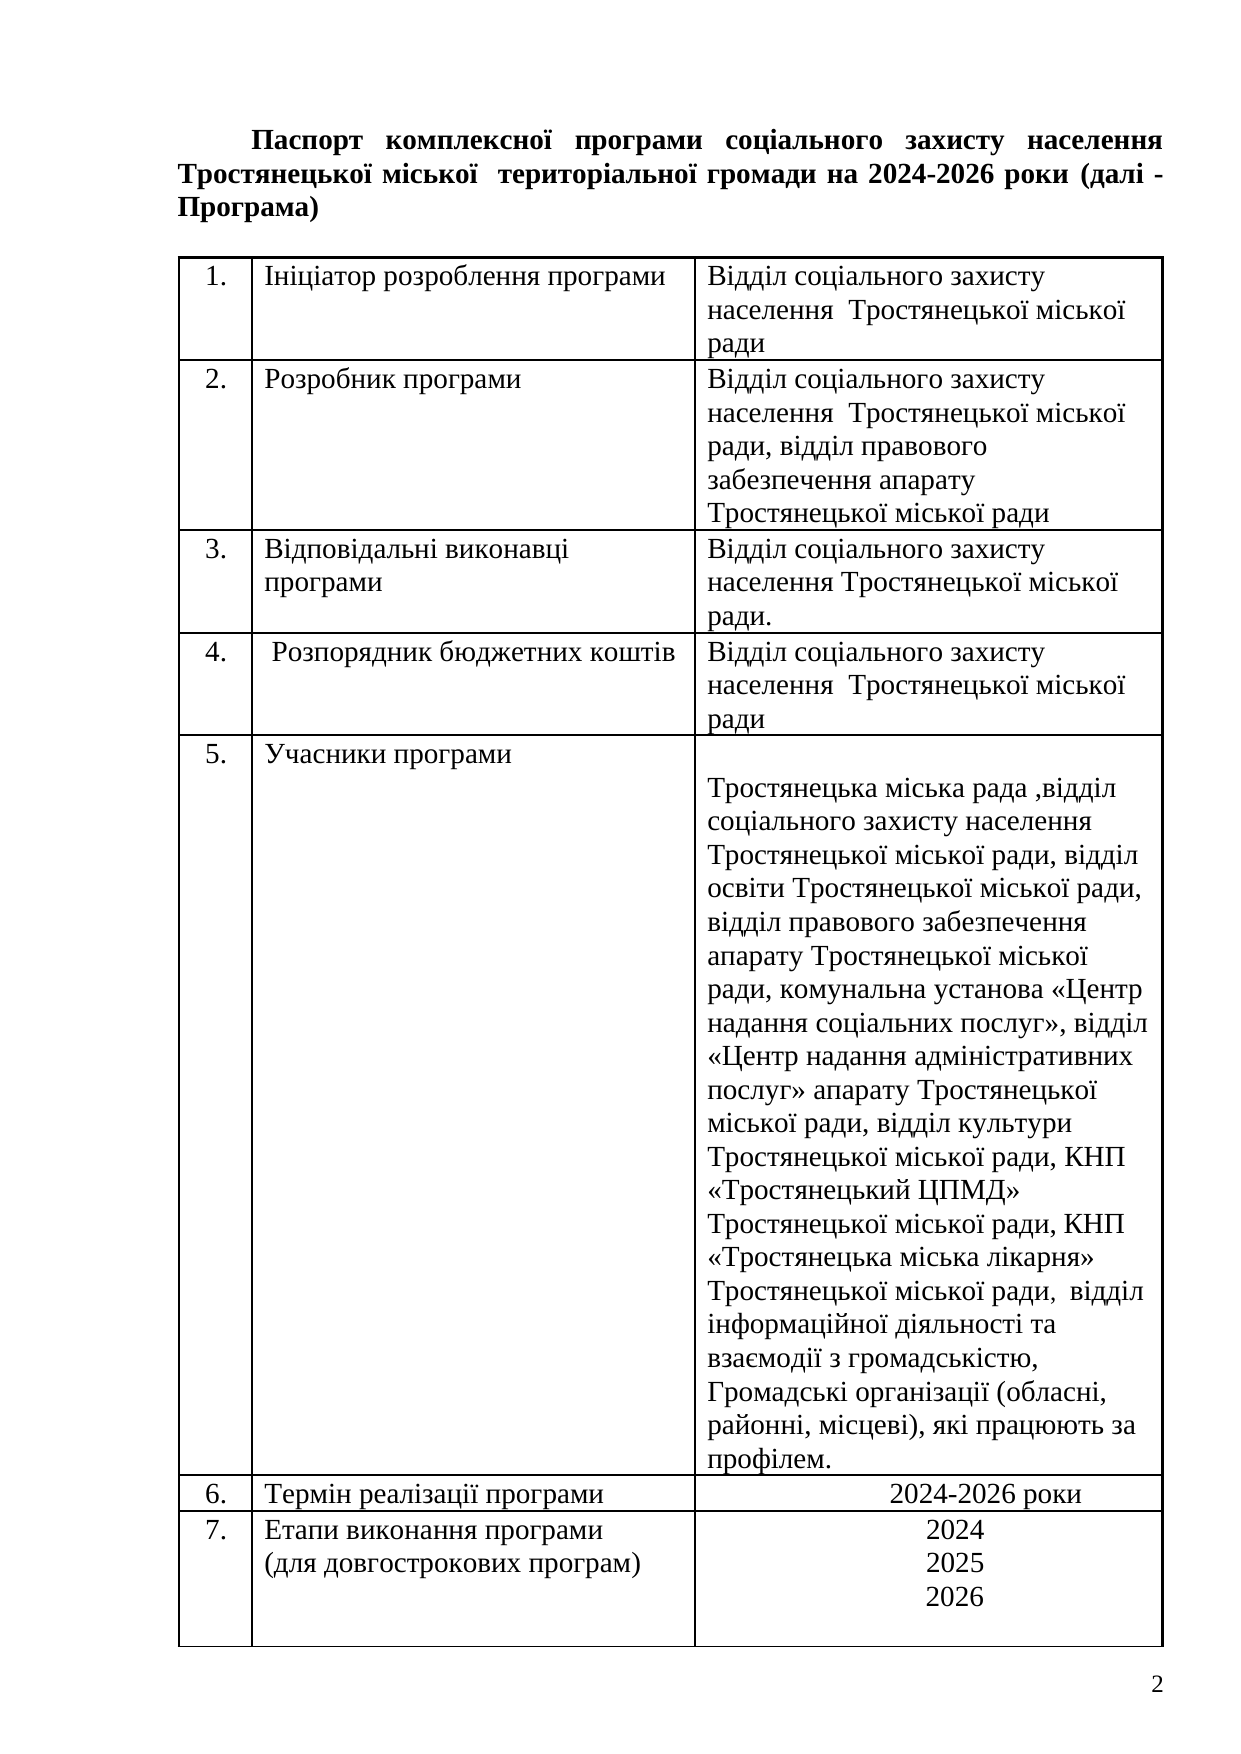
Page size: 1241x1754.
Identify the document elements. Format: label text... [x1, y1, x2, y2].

table_header Відділ соціального захисту населення Тростянецької міської ради [696, 259, 1161, 359]
table_cell 2024-2026 роки [696, 1476, 1161, 1510]
table_cell Розробник програми [253, 361, 694, 529]
table_cell Етапи виконання програми (для довгострокових програм) [253, 1512, 694, 1646]
table_cell Відділ соціального захисту населення Тростянецької міської ради. [696, 531, 1161, 632]
table_cell [180, 736, 251, 1474]
table_cell Відділ соціального захисту населення Тростянецької міської ради [696, 634, 1161, 734]
table_cell [180, 1512, 251, 1646]
table_header Ініціатор розроблення програми [253, 259, 694, 359]
table_cell [180, 1476, 251, 1510]
table_cell [180, 634, 251, 734]
table_header [180, 259, 251, 359]
table_cell Відділ соціального захисту населення Тростянецької міської ради, відділ правового забезпечення апарату Тростянецької міської ради [696, 361, 1161, 529]
table_cell Учасники програми [253, 736, 694, 1474]
table_cell Розпорядник бюджетних коштів [253, 634, 694, 734]
table_cell [180, 531, 251, 632]
table_cell 2024 2025 2026 [696, 1512, 1161, 1646]
table_cell Тростянецька міська рада ,відділ соціального захисту населення Тростянецької міської ради, відділ освіти Тростянецької міської ради, відділ правового забезпечення апарату Тростянецької міської ради, комунальна установа «Центр надання соціальних послуг», відділ «Центр надання адміністративних послуг» апарату Тростянецької міської ради, відділ культури Тростянецької міської ради, КНП «Тростянецький ЦПМД» Тростянецької міської ради, КНП «Тростянецька міська лікарня» Тростянецької міської ради, відділ інформаційної діяльності та взаємодії з громадськістю, Громадські організації (обласні, районні, місцеві), які працюють за профілем. [696, 736, 1161, 1474]
table_cell [180, 361, 251, 529]
text Паспорт комплексної програми соціального захисту населення Тростянецької міської територіальної громади на 2024-2026 роки (далі - Програма) [177, 122, 1163, 223]
table_cell Термін реалізації програми [253, 1476, 694, 1510]
table_cell Відповідальні виконавці програми [253, 531, 694, 632]
